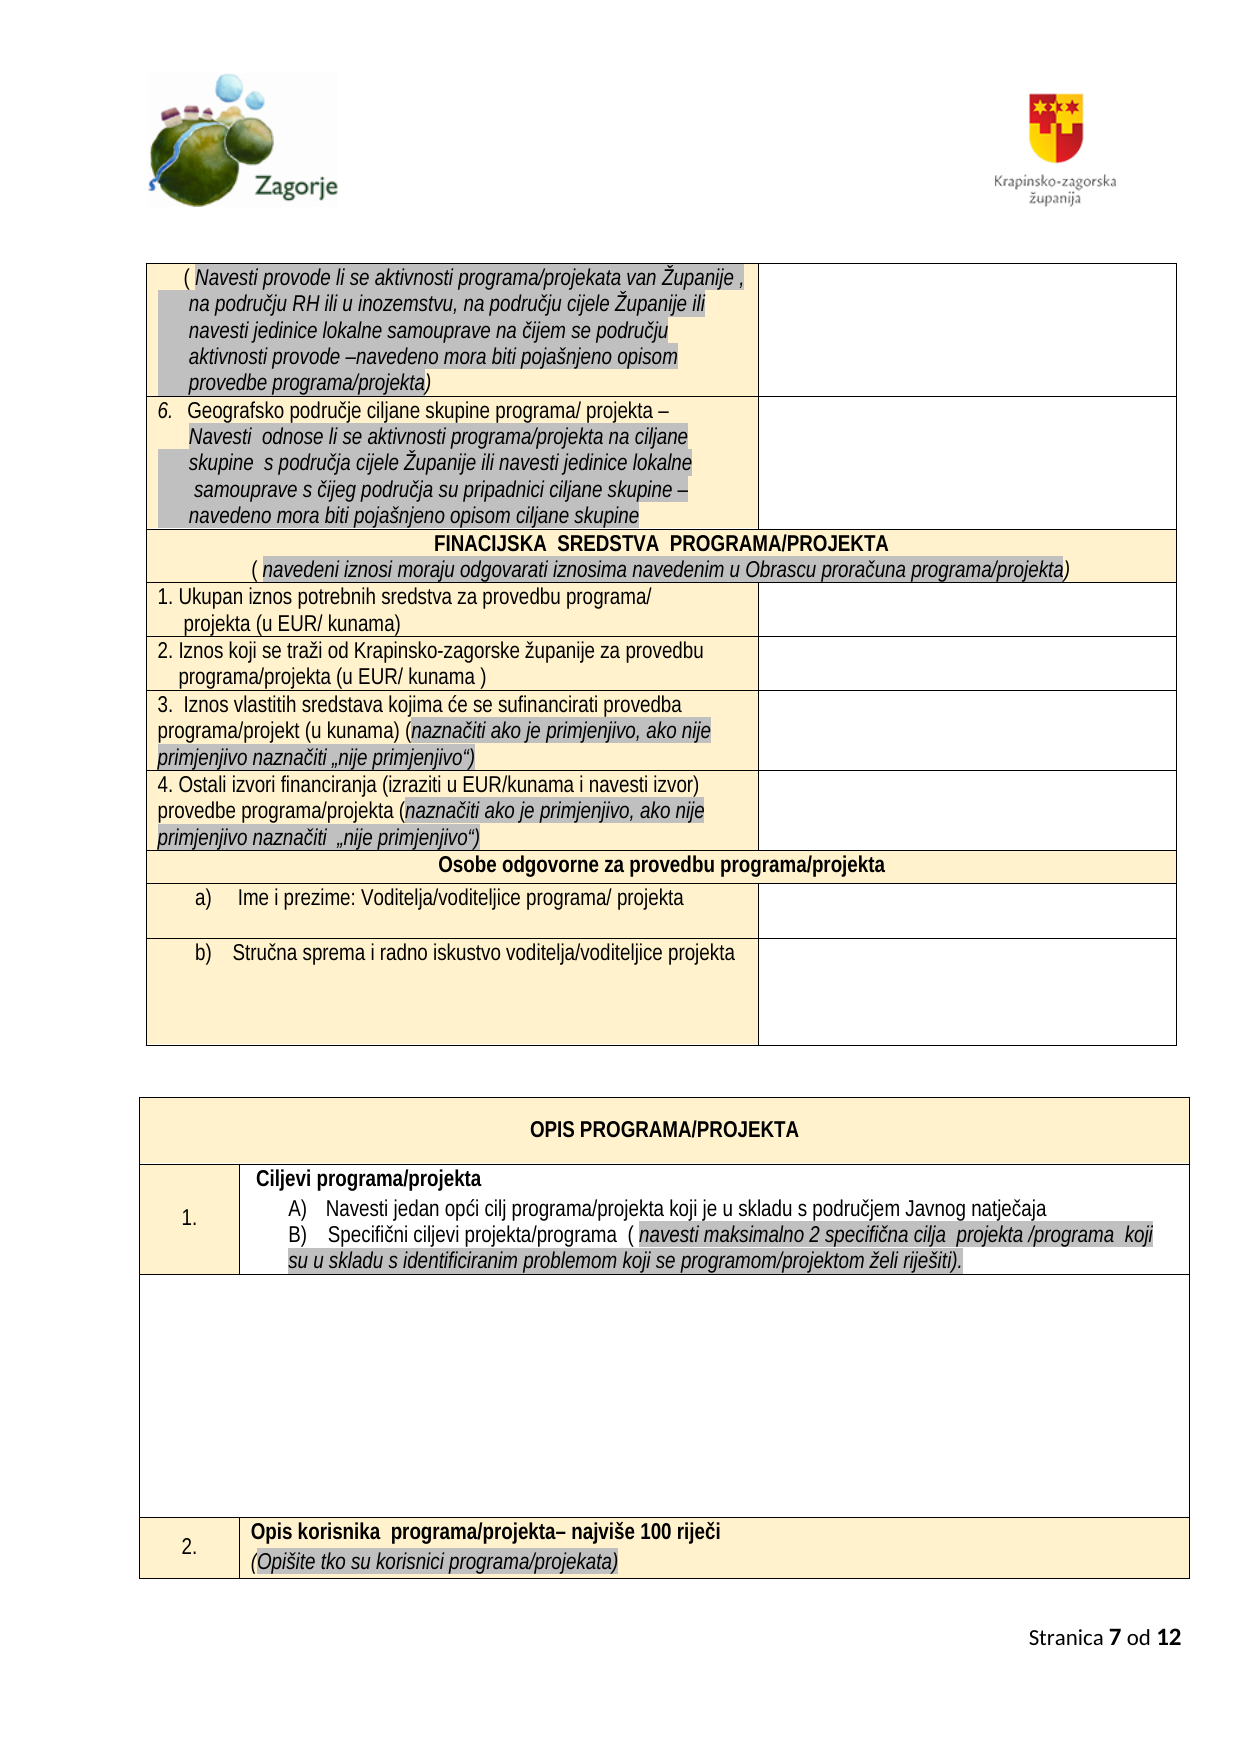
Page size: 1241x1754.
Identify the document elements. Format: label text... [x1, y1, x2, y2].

table_cell [759, 691, 1176, 770]
picture [147, 73, 338, 207]
table_cell [759, 884, 1176, 938]
table_cell Opis korisnika programa/projekta– najviše 100 riječi (Opišite tko su korisnici programa/projekata) [240, 1518, 1189, 1578]
table_header OPIS PROGRAMA/PROJEKTA [140, 1098, 1189, 1163]
table_cell 1. [140, 1165, 239, 1274]
table_cell [759, 397, 1176, 528]
table_cell 4. Ostali izvori financiranja (izraziti u EUR/kunama i navesti izvor) provedbe programa/projekta (naznačiti ako je primjenjivo, ako nije primjenjivo naznačiti „nije primjenjivo“) [147, 771, 758, 850]
table_cell 3. Iznos vlastitih sredstava kojima će se sufinancirati provedba programa/projekt (u kunama) (naznačiti ako je primjenjivo, ako nije primjenjivo naznačiti „nije primjenjivo“) [147, 691, 758, 770]
table_cell [140, 1275, 1189, 1517]
table_cell Stručna sprema i radno iskustvo voditelja/voditeljice projekta [147, 939, 758, 1044]
picture [994, 90, 1117, 207]
table_cell Ime i prezime: Voditelja/voditeljice programa/ projekta [147, 884, 758, 938]
table_cell [759, 939, 1176, 1044]
table_cell 1. Ukupan iznos potrebnih sredstva za provedbu programa/ projekta (u EUR/ kunama) [147, 583, 758, 636]
table_cell [759, 264, 1176, 396]
table_cell Osobe odgovorne za provedbu programa/projekta [147, 851, 1176, 883]
table_cell 2. Iznos koji se traži od Krapinsko-zagorske županije za provedbu programa/projekta (u EUR/ kunama ) [147, 637, 758, 690]
table_cell [759, 583, 1176, 636]
table_cell [759, 637, 1176, 690]
table_cell [759, 771, 1176, 850]
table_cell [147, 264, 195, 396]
table_cell FINACIJSKA SREDSTVA PROGRAMA/PROJEKTA ( navedeni iznosi moraju odgovarati iznosima navedenim u Obrascu proračuna programa/projekta) [147, 530, 1176, 582]
table_cell Geografsko područje ciljane skupine programa/ projekta – Navesti odnose li se aktivnosti programa/projekta na ciljane skupine s područja cijele Županije ili navesti jedinice lokalne samouprave s čijeg područja su pripadnici ciljane skupine – navedeno mora biti pojašnjeno opisom ciljane skupine [147, 397, 758, 528]
table_cell Ciljevi programa/projekta Navesti jedan opći cilj programa/projekta koji je u skladu s područjem Javnog natječaja B) Specifični ciljevi projekta/programa ( navesti maksimalno 2 specifična cilja projekta /programa koji su u skladu s identificiranim problemom koji se programom/projektom želi riješiti). [240, 1165, 1189, 1274]
table_cell 2. [140, 1518, 239, 1578]
